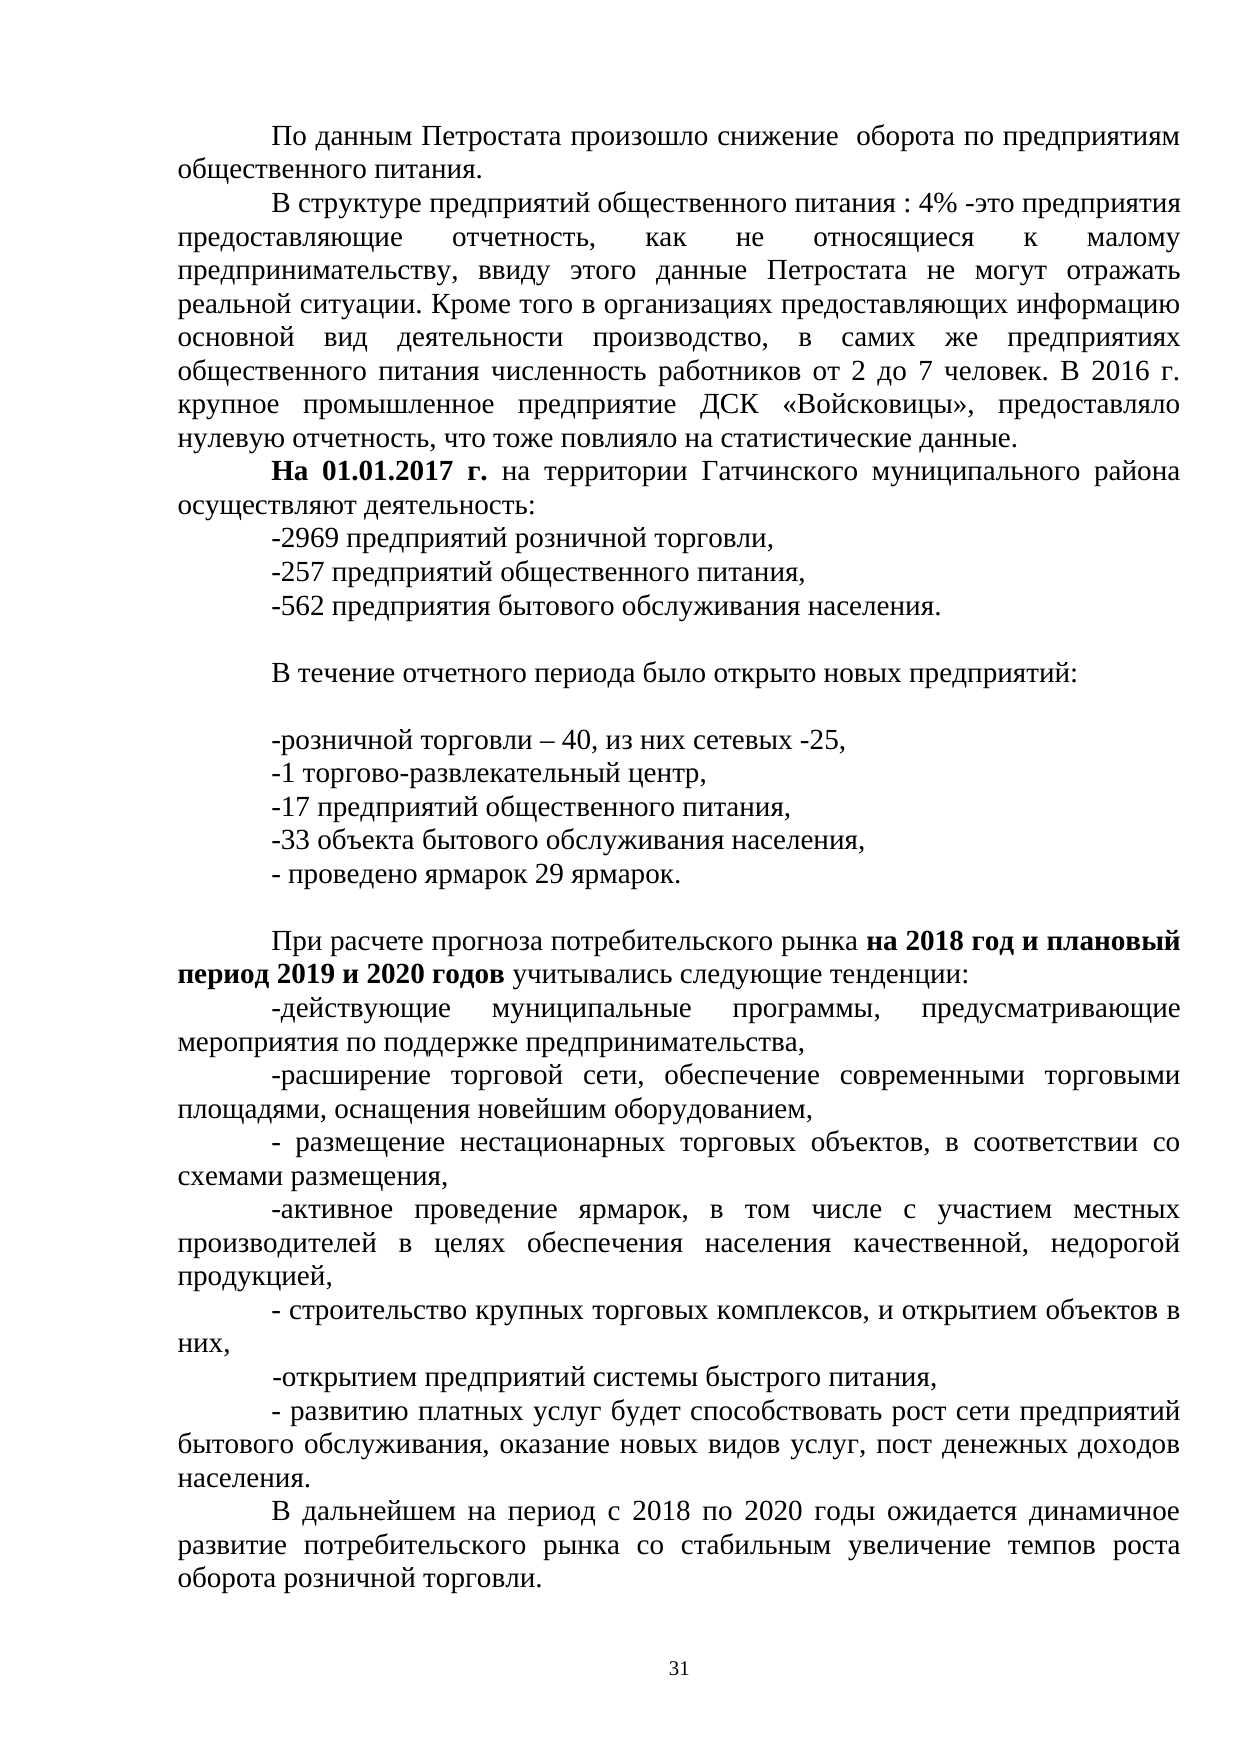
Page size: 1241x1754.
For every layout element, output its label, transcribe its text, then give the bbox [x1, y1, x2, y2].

text - проведено ярмарок 29 ярмарок. [177, 856, 1181, 889]
text - строительство крупных торговых комплексов, и открытием объектов в них, -открытием предприятий системы быстрого питания, [177, 1292, 1181, 1393]
text -17 предприятий общественного питания, [177, 789, 1181, 822]
text - размещение нестационарных торговых объектов, в соответствии со схемами размещения, [177, 1124, 1181, 1191]
text На 01.01.2017 г. на территории Гатчинского муниципального района осуществляют деятельность: [177, 453, 1181, 521]
text - развитию платных услуг будет способствовать рост сети предприятий бытового обслуживания, оказание новых видов услуг, пост денежных доходов населения. [177, 1393, 1181, 1493]
text При расчете прогноза потребительского рынка на 2018 год и плановый период 2019 и 2020 годов учитывались следующие тенденции: [177, 923, 1181, 990]
text -562 предприятия бытового обслуживания населения. [177, 588, 1181, 621]
text -1 торгово-развлекательный центр, [177, 755, 1181, 789]
text -33 объекта бытового обслуживания населения, [177, 822, 1181, 856]
text -расширение торговой сети, обеспечение современными торговыми площадями, оснащения новейшим оборудованием, [177, 1057, 1181, 1124]
text В дальнейшем на период с 2018 по 2020 годы ожидается динамичное развитие потребительского рынка со стабильным увеличение темпов роста оборота розничной торговли. [177, 1493, 1181, 1594]
text -действующие муниципальные программы, предусматривающие мероприятия по поддержке предпринимательства, [177, 990, 1181, 1057]
text По данным Петростата произошло снижение оборота по предприятиям общественного питания. [177, 118, 1181, 185]
text -активное проведение ярмарок, в том числе с участием местных производителей в целях обеспечения населения качественной, недорогой продукцией, [177, 1191, 1181, 1292]
text -257 предприятий общественного питания, [177, 554, 1181, 588]
text В течение отчетного периода было открыто новых предприятий: [177, 655, 1181, 688]
text В структуре предприятий общественного питания : 4% -это предприятия предоставляющие отчетность, как не относящиеся к малому предпринимательству, ввиду этого данные Петростата не могут отражать реальной ситуации. Кроме того в организациях предоставляющих информацию основной вид деятельности производство, в самих же предприятиях общественного питания численность работников от 2 до 7 человек. В 2016 г. крупное промышленное предприятие ДСК «Войсковицы», предоставляло нулевую отчетность, что тоже повлияло на статистические данные. [177, 185, 1181, 453]
text -2969 предприятий розничной торговли, [177, 521, 1181, 554]
text -розничной торговли – 40, из них сетевых -25, [177, 722, 1181, 755]
